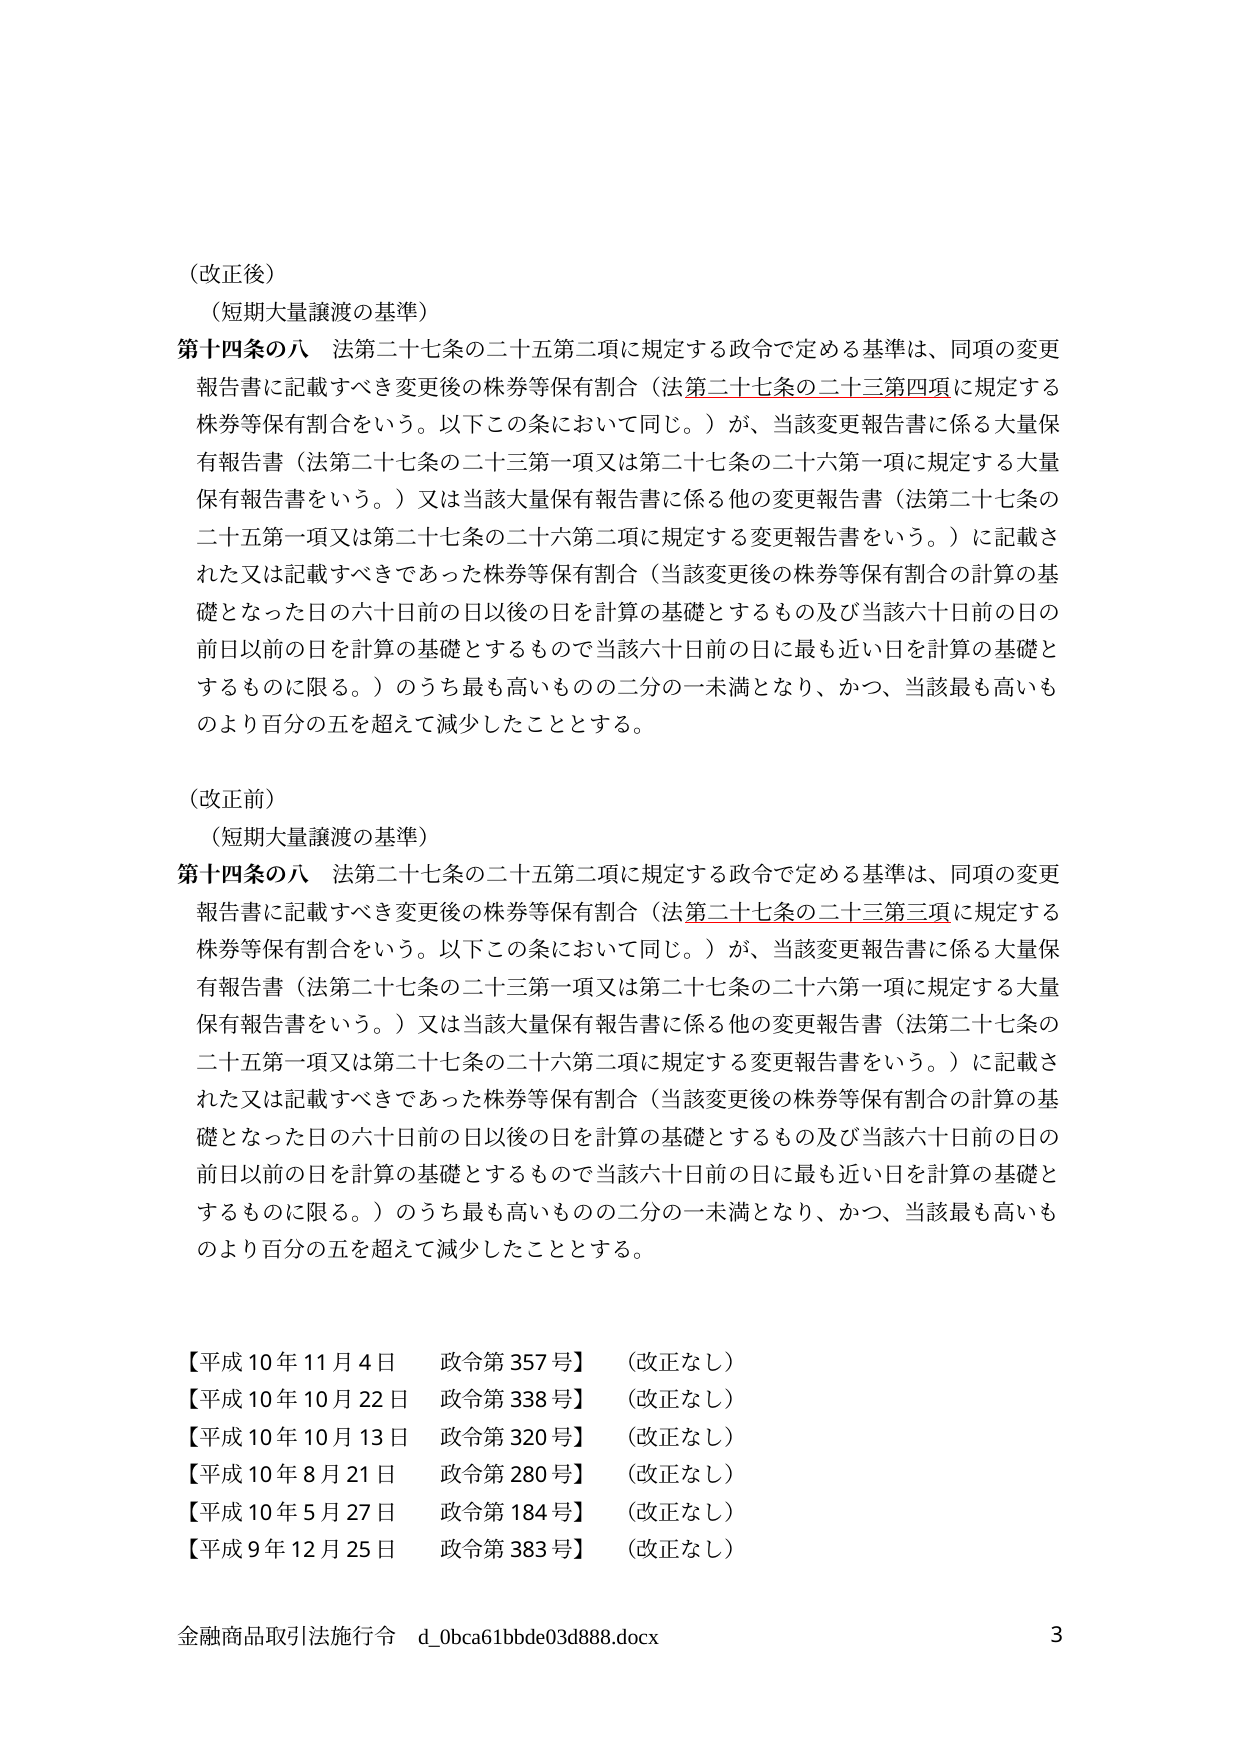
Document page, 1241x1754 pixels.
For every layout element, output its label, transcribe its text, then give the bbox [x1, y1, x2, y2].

text 【平成10年5月27日 政令第184号】 （改正なし） [177, 1492, 1063, 1529]
text （改正前） [177, 779, 1063, 817]
text （短期大量譲渡の基準） [177, 292, 1063, 329]
text 第十四条の八 法第二十七条の二十五第二項に規定する政令で定める基準は、同項の変更報告書に記載すべき変更後の株券等保有割合（法第二十七条の二十三第三項に規定する株券等保有割合をいう。以下この条において同じ。）が、当該変更報告書に係る大量保有報告書（法第二十七条の二十三第一項又は第二十七条の二十六第一項に規定する大量保有報告書をいう。）又は当該大量保有報告書に係る他の変更報告書（法第二十七条の二十五第一項又は第二十七条の二十六第二項に規定する変更報告書をいう。）に記載された又は記載すべきであった株券等保有割合（当該変更後の株券等保有割合の計算の基礎となった日の六十日前の日以後の日を計算の基礎とするもの及び当該六十日前の日の前日以前の日を計算の基礎とするもので当該六十日前の日に最も近い日を計算の基礎とするものに限る。）のうち最も高いものの二分の一未満となり、かつ、当該最も高いものより百分の五を超えて減少したこととする。 [177, 854, 1063, 1267]
text 第十四条の八 法第二十七条の二十五第二項に規定する政令で定める基準は、同項の変更報告書に記載すべき変更後の株券等保有割合（法第二十七条の二十三第四項に規定する株券等保有割合をいう。以下この条において同じ。）が、当該変更報告書に係る大量保有報告書（法第二十七条の二十三第一項又は第二十七条の二十六第一項に規定する大量保有報告書をいう。）又は当該大量保有報告書に係る他の変更報告書（法第二十七条の二十五第一項又は第二十七条の二十六第二項に規定する変更報告書をいう。）に記載された又は記載すべきであった株券等保有割合（当該変更後の株券等保有割合の計算の基礎となった日の六十日前の日以後の日を計算の基礎とするもの及び当該六十日前の日の前日以前の日を計算の基礎とするもので当該六十日前の日に最も近い日を計算の基礎とするものに限る。）のうち最も高いものの二分の一未満となり、かつ、当該最も高いものより百分の五を超えて減少したこととする。 [177, 329, 1063, 742]
text 【平成10年10月22日 政令第338号】 （改正なし） [177, 1379, 1063, 1417]
text （改正後） [177, 254, 1063, 292]
text 【平成9年12月25日 政令第383号】 （改正なし） [177, 1529, 1063, 1567]
text 【平成10年8月21日 政令第280号】 （改正なし） [177, 1454, 1063, 1492]
text 【平成10年11月4日 政令第357号】 （改正なし） [177, 1342, 1063, 1379]
text 【平成10年10月13日 政令第320号】 （改正なし） [177, 1417, 1063, 1454]
text （短期大量譲渡の基準） [177, 817, 1063, 854]
